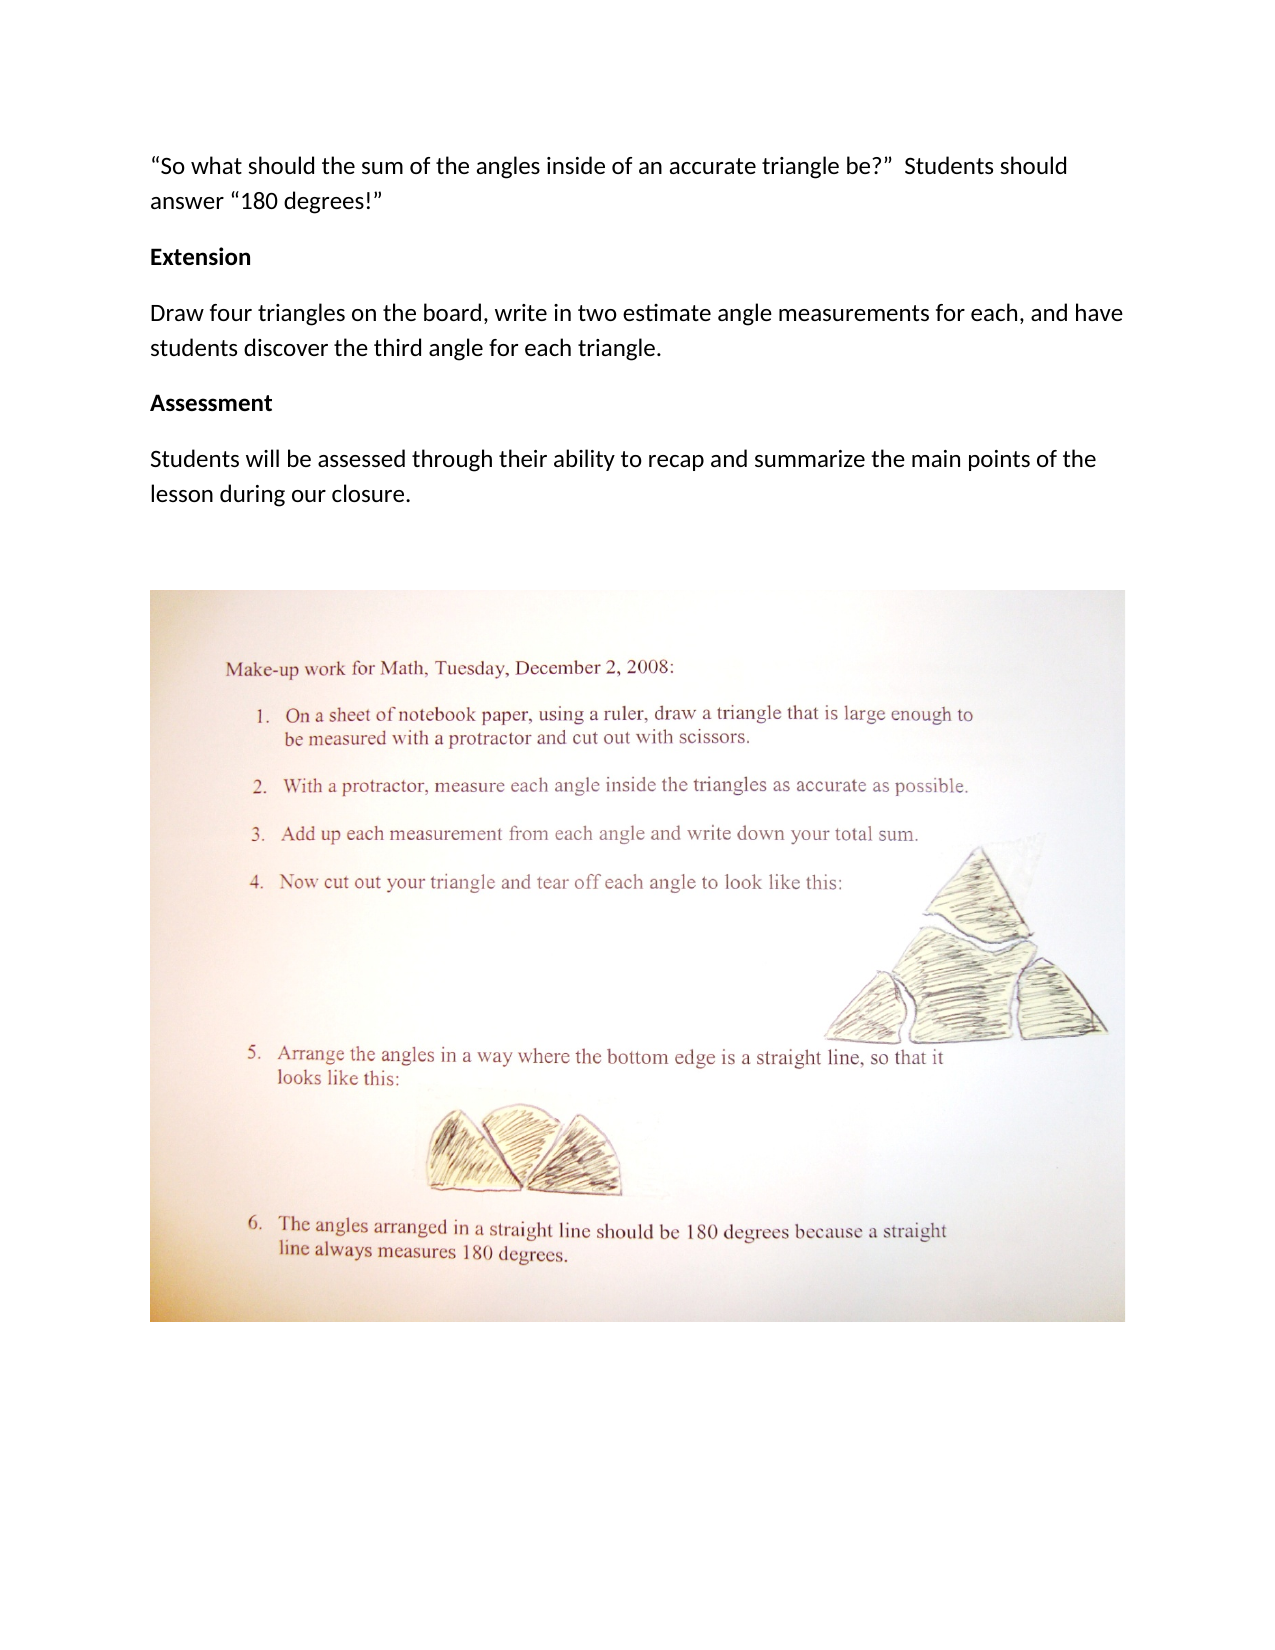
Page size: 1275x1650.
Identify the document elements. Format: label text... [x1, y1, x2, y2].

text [150, 150, 1125, 216]
picture [150, 590, 1125, 1322]
text Draw four triangles on the board, write in two estimate angle measurements for each, and have students discover the third angle for each triangle. [150, 297, 1125, 362]
text Assessment [150, 387, 1125, 418]
text Extension [150, 241, 1125, 271]
text Students will be assessed through their ability to recap and summarize the main points of the lesson during our closure. [150, 443, 1125, 509]
